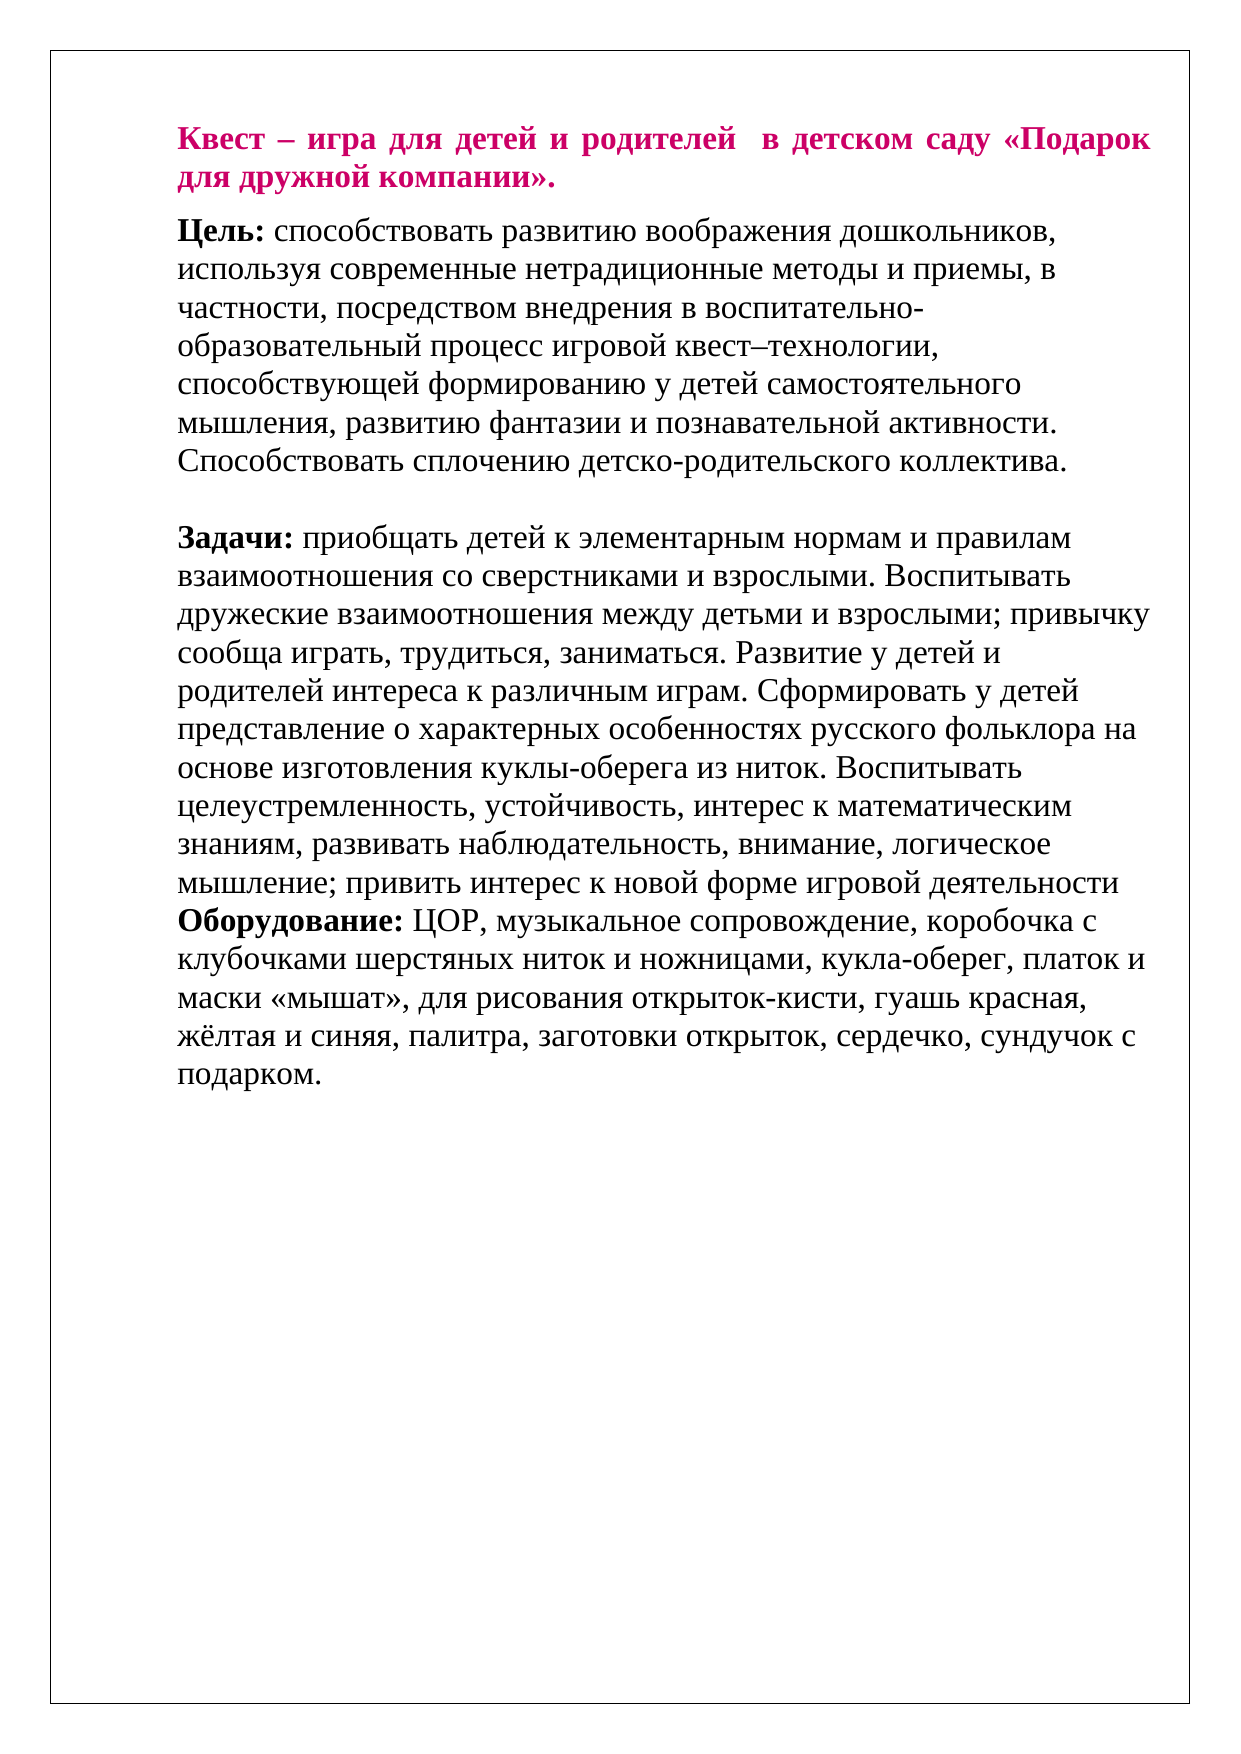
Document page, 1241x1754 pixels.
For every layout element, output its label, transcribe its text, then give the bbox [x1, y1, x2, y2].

text Квест – игра для детей и родителей в детском саду «Подарок для дружной компании». [177, 118, 1152, 195]
text Цель: способствовать развитию воображения дошкольников, используя современные нетрадиционные методы и приемы, в частности, посредством внедрения в воспитательно-образовательный процесс игровой квест–технологии, способствующей формированию у детей самостоятельного мышления, развитию фантазии и познавательной активности. Способствовать сплочению детско-родительского коллектива. Задачи: приобщать детей к элементарным нормам и правилам взаимоотношения со сверстниками и взрослыми. Воспитывать дружеские взаимоотношения между детьми и взрослыми; привычку сообща играть, трудиться, заниматься. Развитие у детей и родителей интереса к различным играм. Сформировать у детей представление о характерных особенностях русского фольклора на основе изготовления куклы-оберега из ниток. Воспитывать целеустремленность, устойчивость, интерес к математическим знаниям, развивать наблюдательность, внимание, логическое мышление; привить интерес к новой форме игровой деятельности Оборудование: ЦОР, музыкальное сопровождение, коробочка с клубочками шерстяных ниток и ножницами, кукла-оберег, платок и маски «мышат», для рисования открыток-кисти, гуашь красная, жёлтая и синяя, палитра, заготовки открыток, сердечко, сундучок с подарком. [177, 210, 1152, 1092]
